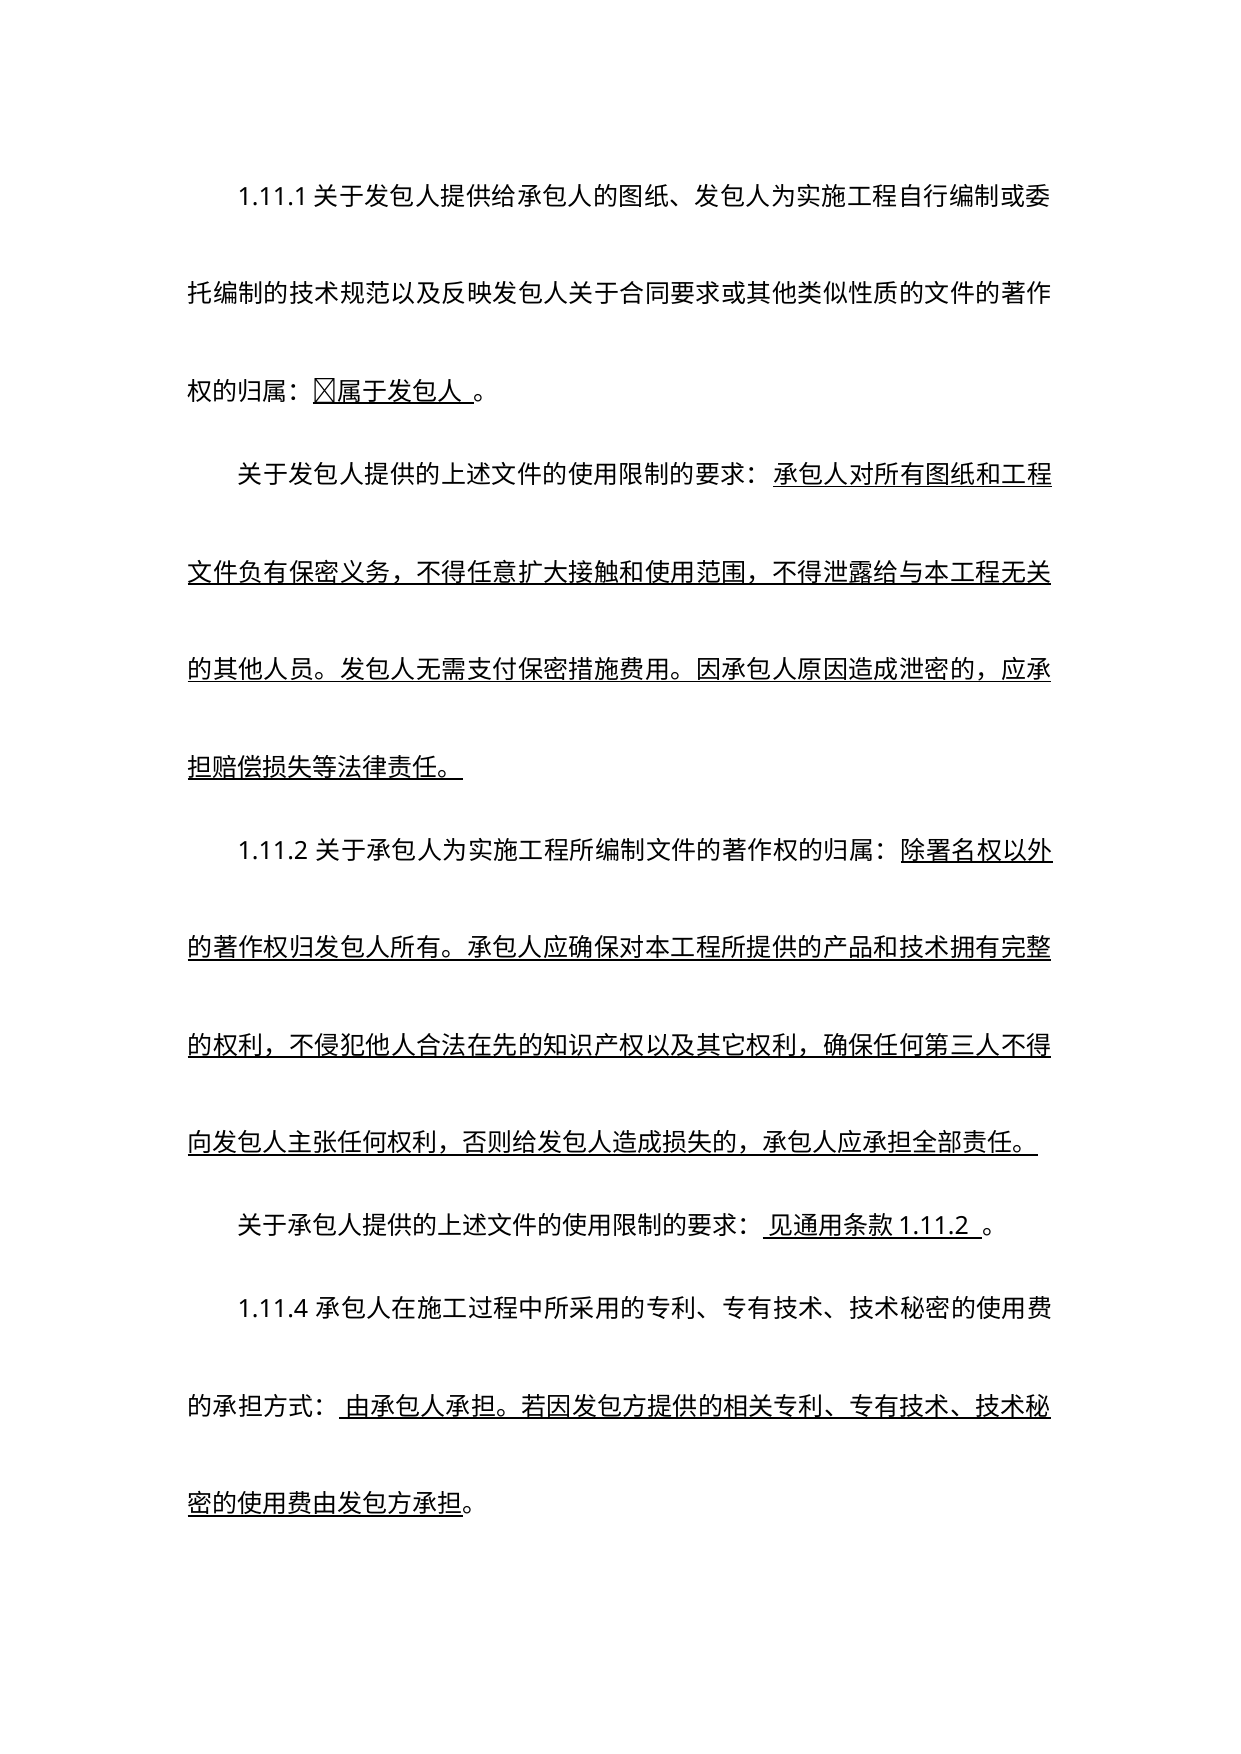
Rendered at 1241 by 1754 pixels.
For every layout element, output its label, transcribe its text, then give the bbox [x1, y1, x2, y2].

text 关于发包人提供的上述文件的使用限制的要求：承包人对所有图纸和工程文件负有保密义务，不得任意扩大接触和使用范围，不得泄露给与本工程无关的其他人员。发包人无需支付保密措施费用。因承包人原因造成泄密的，应承担赔偿损失等法律责任。 [187, 440, 1053, 798]
text 1.11.1关于发包人提供给承包人的图纸、发包人为实施工程自行编制或委托编制的技术规范以及反映发包人关于合同要求或其他类似性质的文件的著作权的归属：属于发包人 。 [187, 162, 1053, 422]
text 1.11.2 关于承包人为实施工程所编制文件的著作权的归属：除署名权以外的著作权归发包人所有。承包人应确保对本工程所提供的产品和技术拥有完整的权利，不侵犯他人合法在先的知识产权以及其它权利，确保任何第三人不得向发包人主张任何权利，否则给发包人造成损失的，承包人应承担全部责任。 [187, 816, 1053, 1173]
text 关于承包人提供的上述文件的使用限制的要求： 见通用条款1.11.2 。 [187, 1191, 1053, 1256]
text 1.11.4 承包人在施工过程中所采用的专利、专有技术、技术秘密的使用费的承担方式： 由承包人承担。若因发包方提供的相关专利、专有技术、技术秘密的使用费由发包方承担。 [187, 1274, 1053, 1534]
